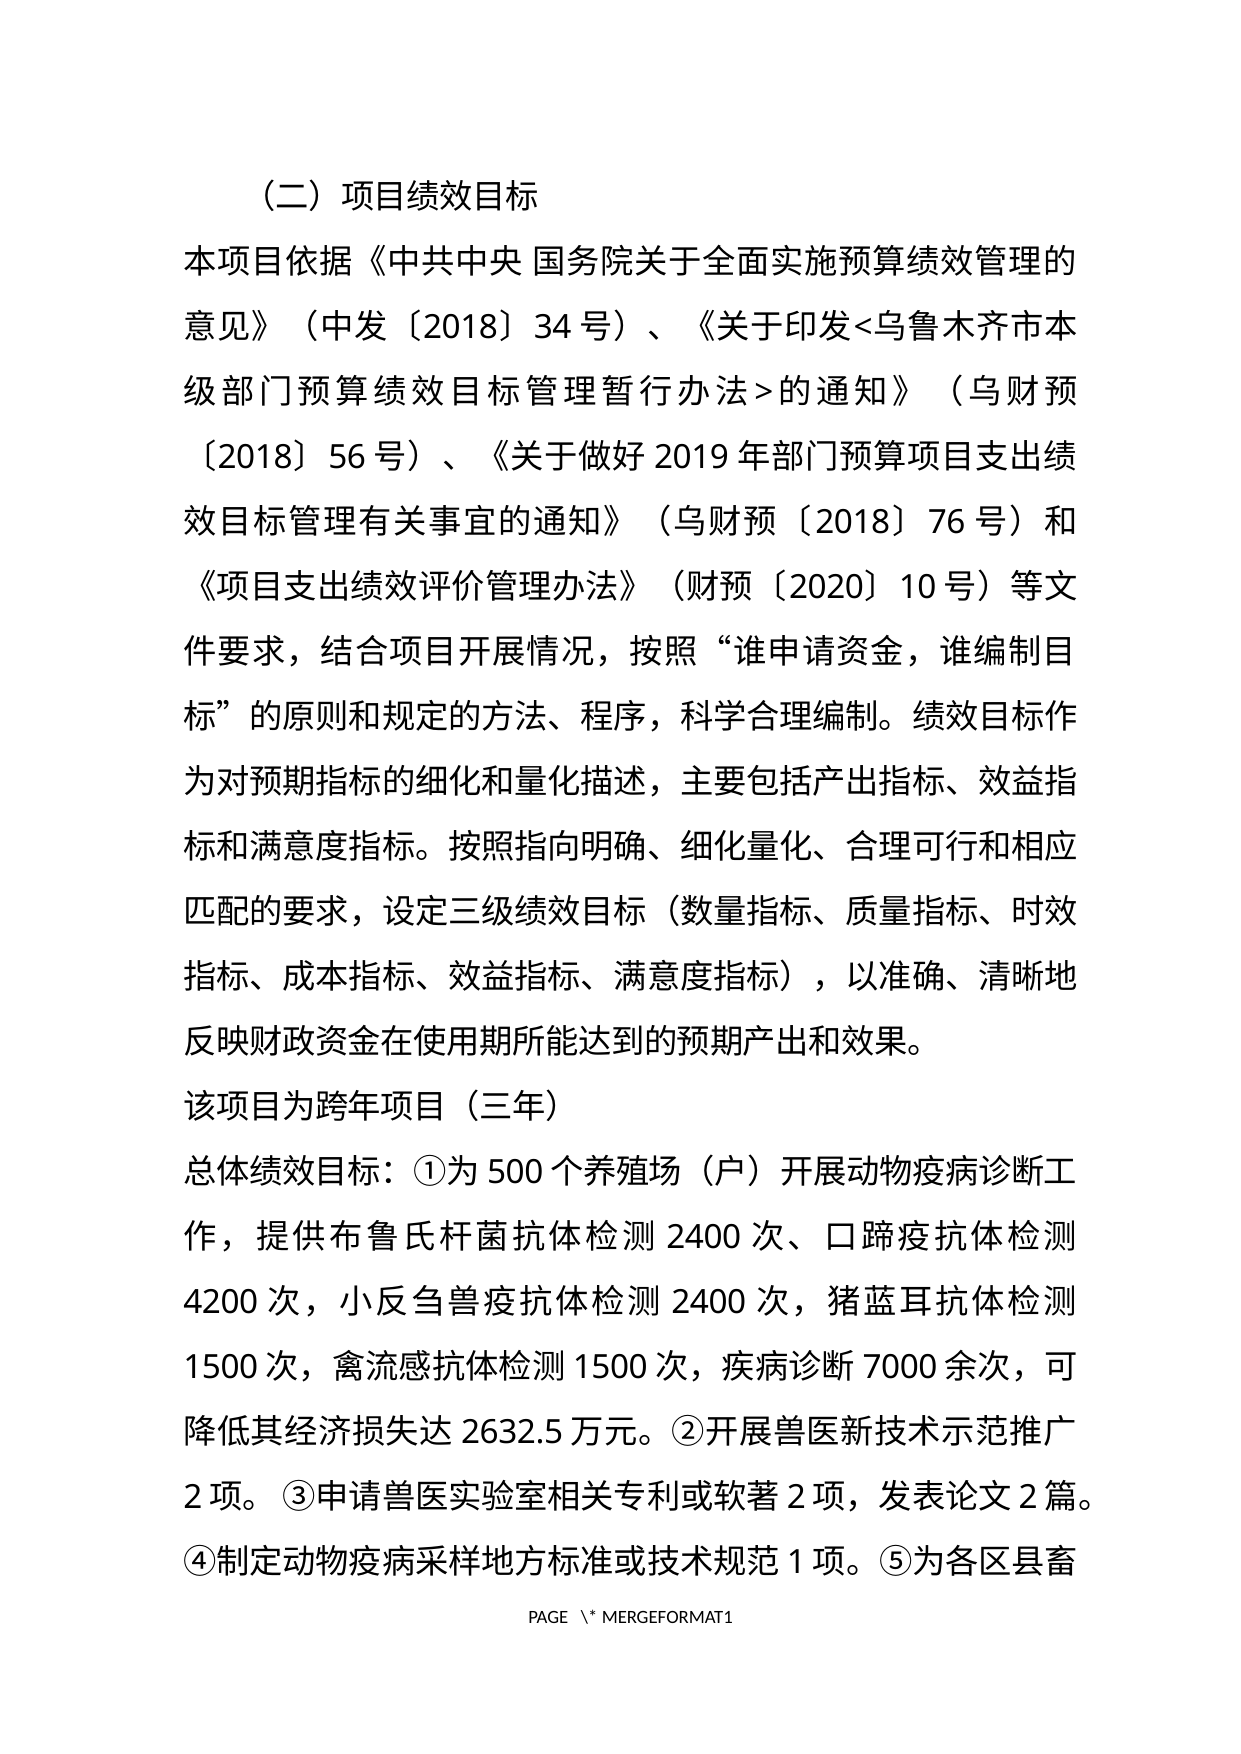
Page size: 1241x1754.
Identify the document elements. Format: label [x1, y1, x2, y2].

text [183, 162, 1078, 1592]
